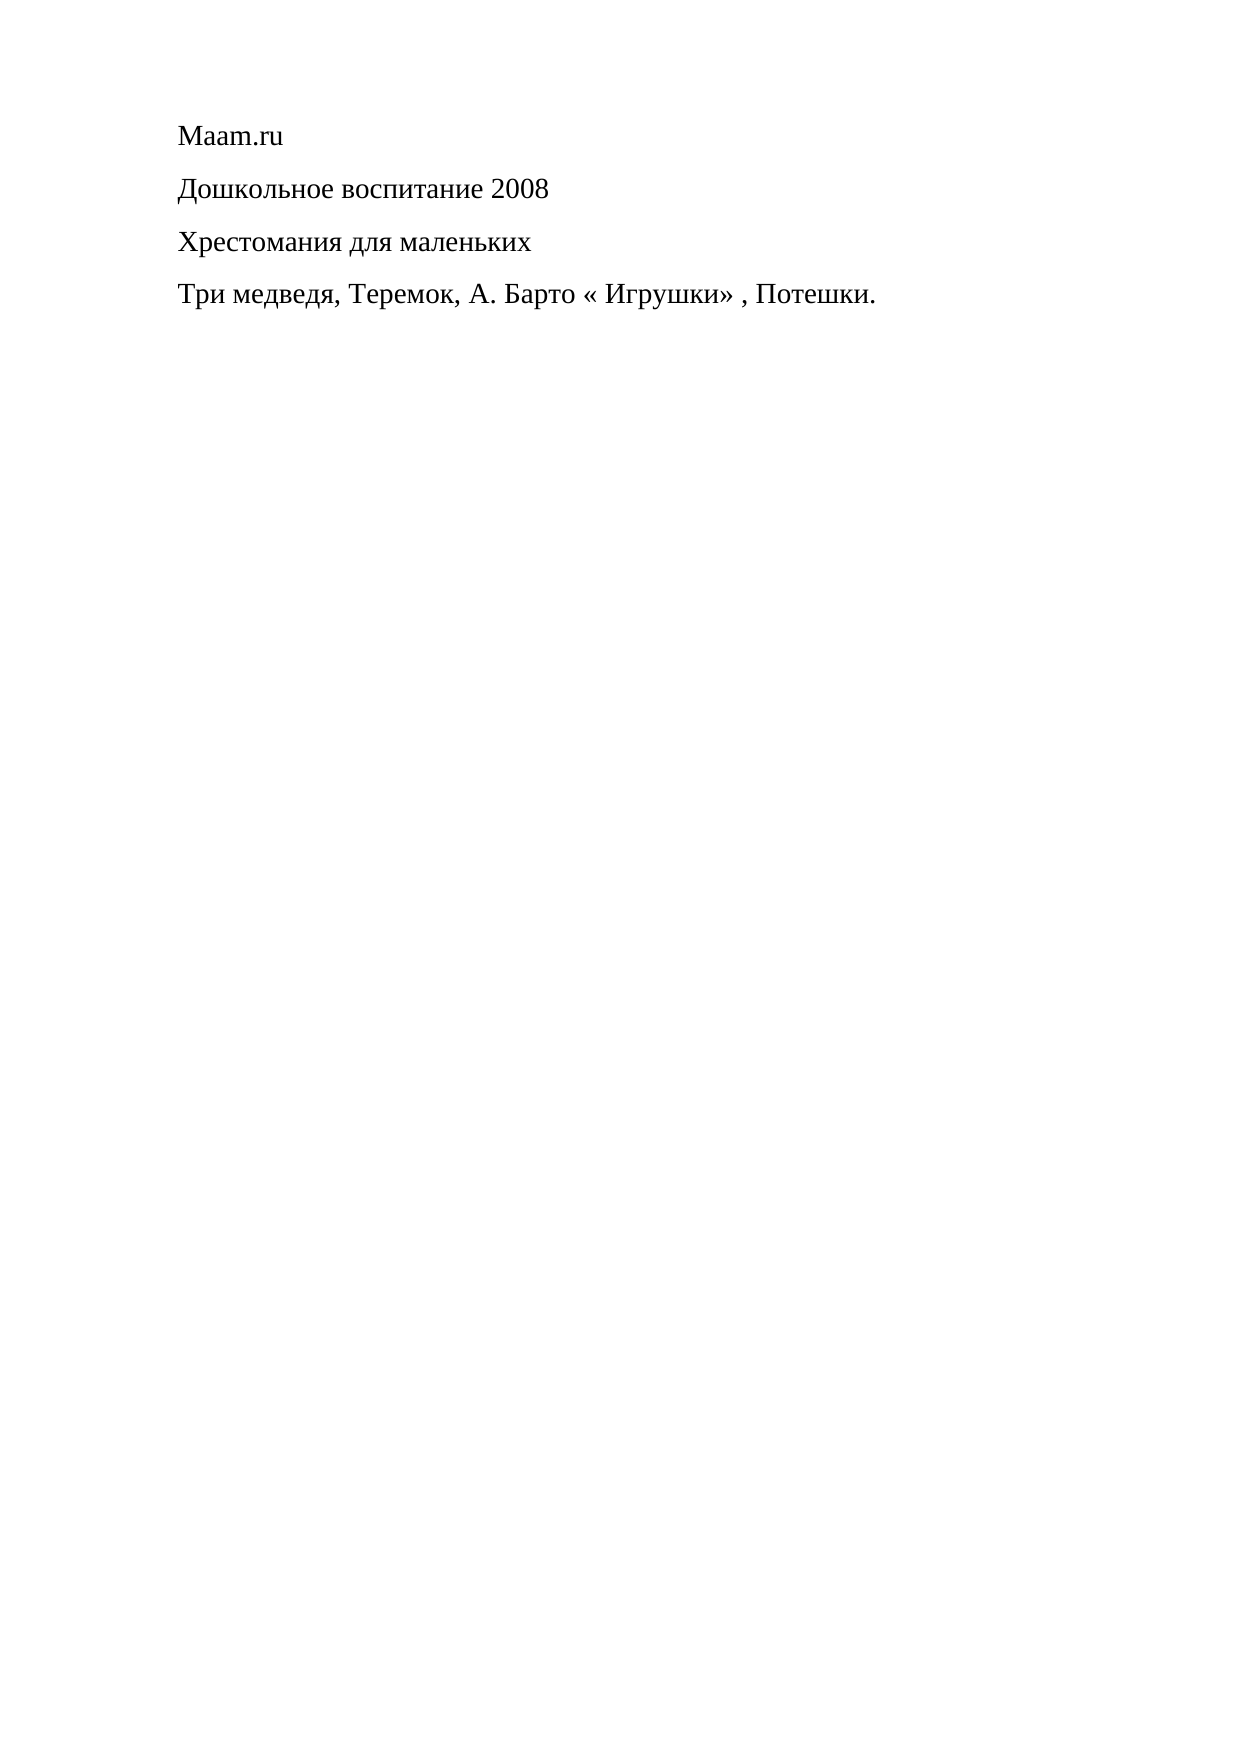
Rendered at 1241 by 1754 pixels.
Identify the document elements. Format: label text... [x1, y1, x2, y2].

text Дошкольное воспитание 2008 [177, 171, 1152, 204]
text Хрестомания для маленьких [177, 224, 1152, 257]
text Maam.ru [177, 118, 1152, 152]
text Три медведя, Теремок, А. Барто « Игрушки» , Потешки. [177, 277, 1152, 310]
